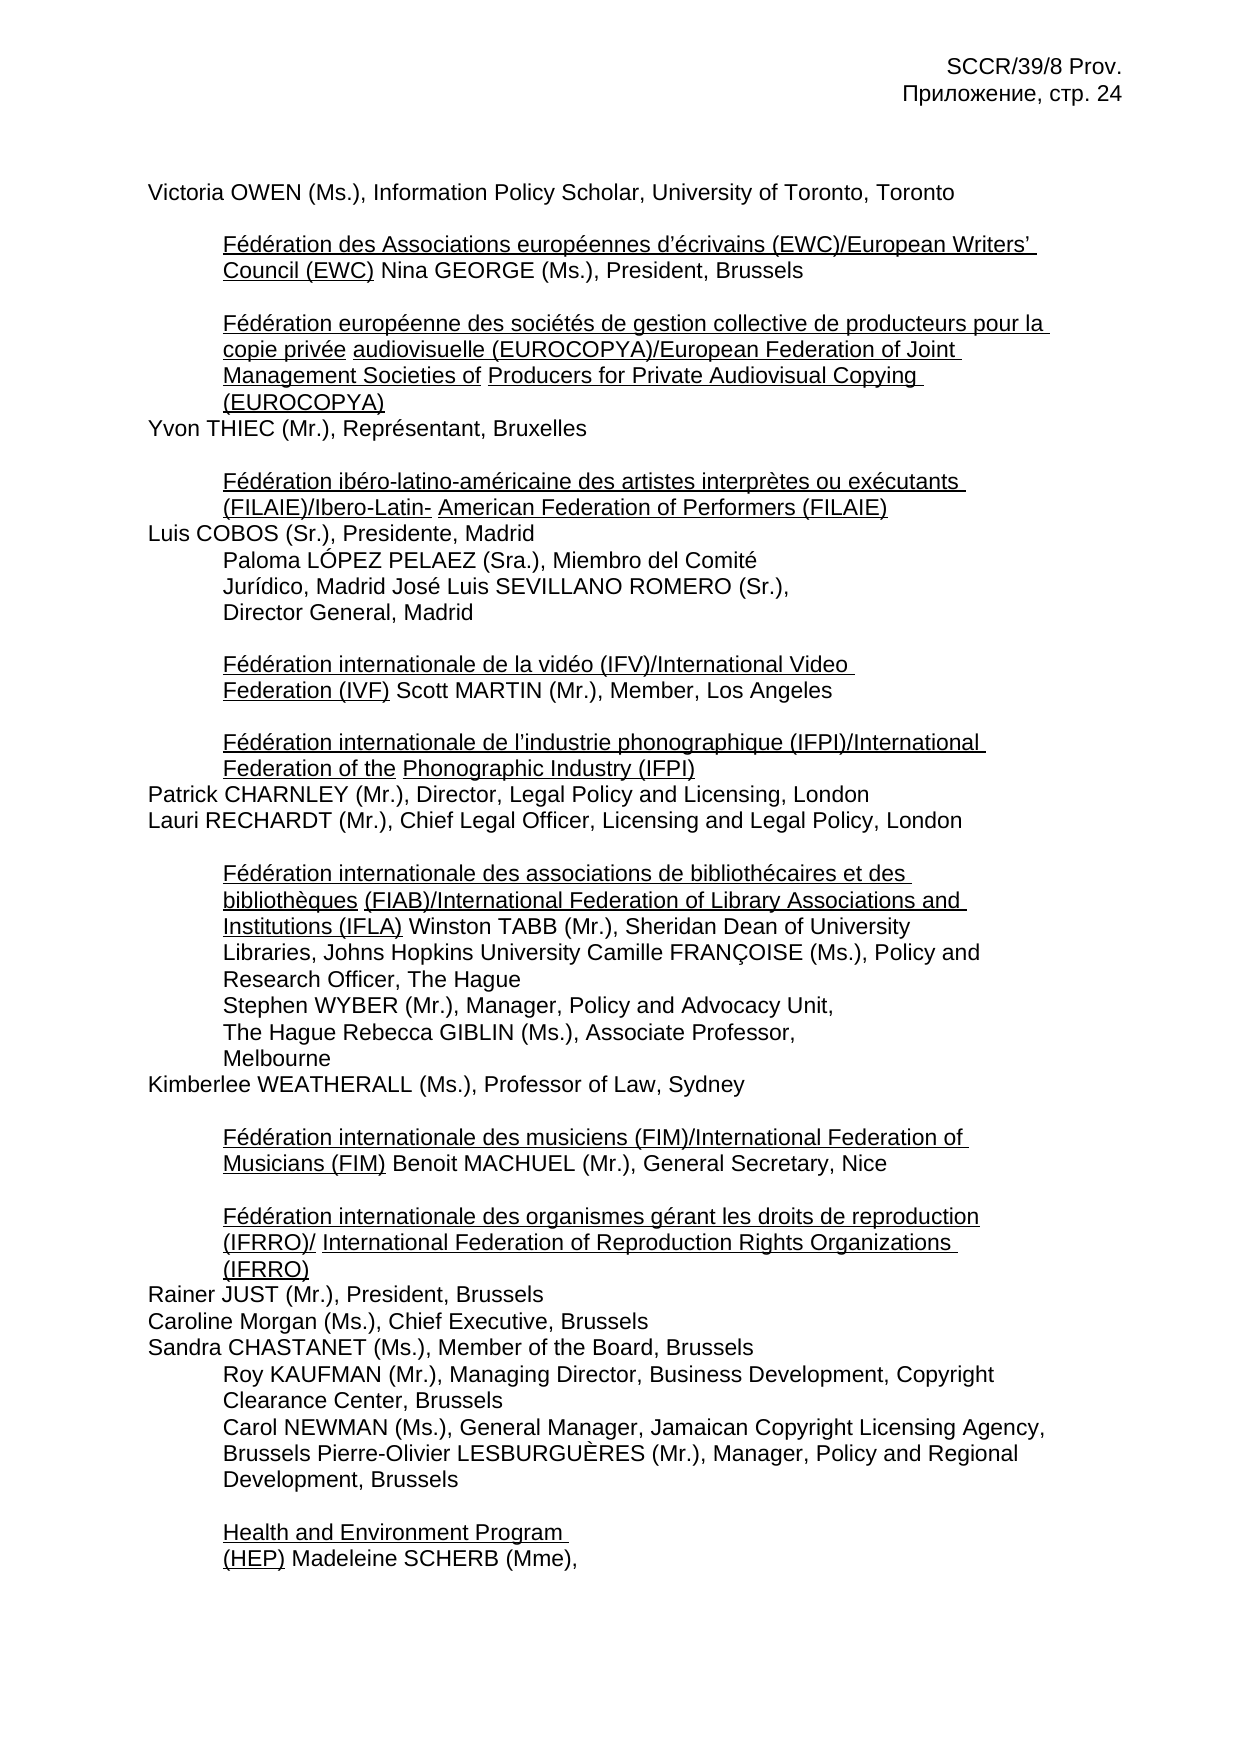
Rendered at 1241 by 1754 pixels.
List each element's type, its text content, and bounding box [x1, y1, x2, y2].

text Rainer JUST (Mr.), President, Brussels [148, 1282, 1122, 1308]
text Fédération internationale des organismes gérant les droits de reproduction (IFRRO)/ International Federation of Reproduction Rights Organizations (IFRRO) [223, 1203, 983, 1282]
text Stephen WYBER (Mr.), Manager, Policy and Advocacy Unit, The Hague Rebecca GIBLIN (Ms.), Associate Professor, Melbourne [223, 992, 858, 1071]
text Yvon THIEC (Mr.), Représentant, Bruxelles [148, 415, 1122, 441]
text Luis COBOS (Sr.), Presidente, Madrid [148, 520, 1122, 547]
text Fédération des Associations européennes d’écrivains (EWC)/European Writers’ Council (EWC) Nina GEORGE (Ms.), President, Brussels [223, 231, 1093, 283]
text Fédération internationale de la vidéo (IFV)/International Video Federation (IVF) Scott MARTIN (Mr.), Member, Los Angeles [223, 651, 926, 703]
text Paloma LÓPEZ PELAEZ (Sra.), Miembro del Comité Jurídico, Madrid José Luis SEVILLANO ROMERO (Sr.), Director General, Madrid [223, 547, 831, 626]
text Carol NEWMAN (Ms.), General Manager, Jamaican Copyright Licensing Agency, Brussels Pierre-Olivier LESBURGUÈRES (Mr.), Manager, Policy and Regional Development, Brussels [223, 1413, 1069, 1492]
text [223, 1519, 620, 1572]
text Fédération internationale de l’industrie phonographique (IFPI)/International Federation of the Phonographic Industry (IFPI) [223, 729, 1063, 781]
text Fédération ibéro-latino-américaine des artistes interprètes ou exécutants (FILAIE)/Ibero-Latin- American Federation of Performers (FILAIE) [223, 468, 1079, 520]
text Fédération internationale des musiciens (FIM)/International Federation of Musicians (FIM) Benoit MACHUEL (Mr.), General Secretary, Nice [223, 1124, 1037, 1177]
text Victoria OWEN (Ms.), Information Policy Scholar, University of Toronto, Toronto [148, 179, 1122, 205]
text Lauri RECHARDT (Mr.), Chief Legal Officer, Licensing and Legal Policy, London [148, 808, 1122, 834]
text Patrick CHARNLEY (Mr.), Director, Legal Policy and Licensing, London [148, 781, 1122, 808]
text Caroline Morgan (Ms.), Chief Executive, Brussels [148, 1308, 1122, 1334]
text Sandra CHASTANET (Ms.), Member of the Board, Brussels [148, 1334, 1122, 1361]
text Kimberlee WEATHERALL (Ms.), Professor of Law, Sydney [148, 1071, 1122, 1097]
text Fédération internationale des associations de bibliothécaires et des bibliothèques (FIAB)/International Federation of Library Associations and Institutions (IFLA) Winston TABB (Mr.), Sheridan Dean of University Libraries, Johns Hopkins University Camille FRANÇOISE (Ms.), Policy and Research Officer, The Hague [223, 860, 992, 992]
text Roy KAUFMAN (Mr.), Managing Director, Business Development, Copyright Clearance Center, Brussels [223, 1361, 1091, 1413]
text Fédération européenne des sociétés de gestion collective de producteurs pour la copie privée audiovisuelle (EUROCOPYA)/European Federation of Joint Management Societies of Producers for Private Audiovisual Copying (EUROCOPYA) [223, 310, 1077, 415]
